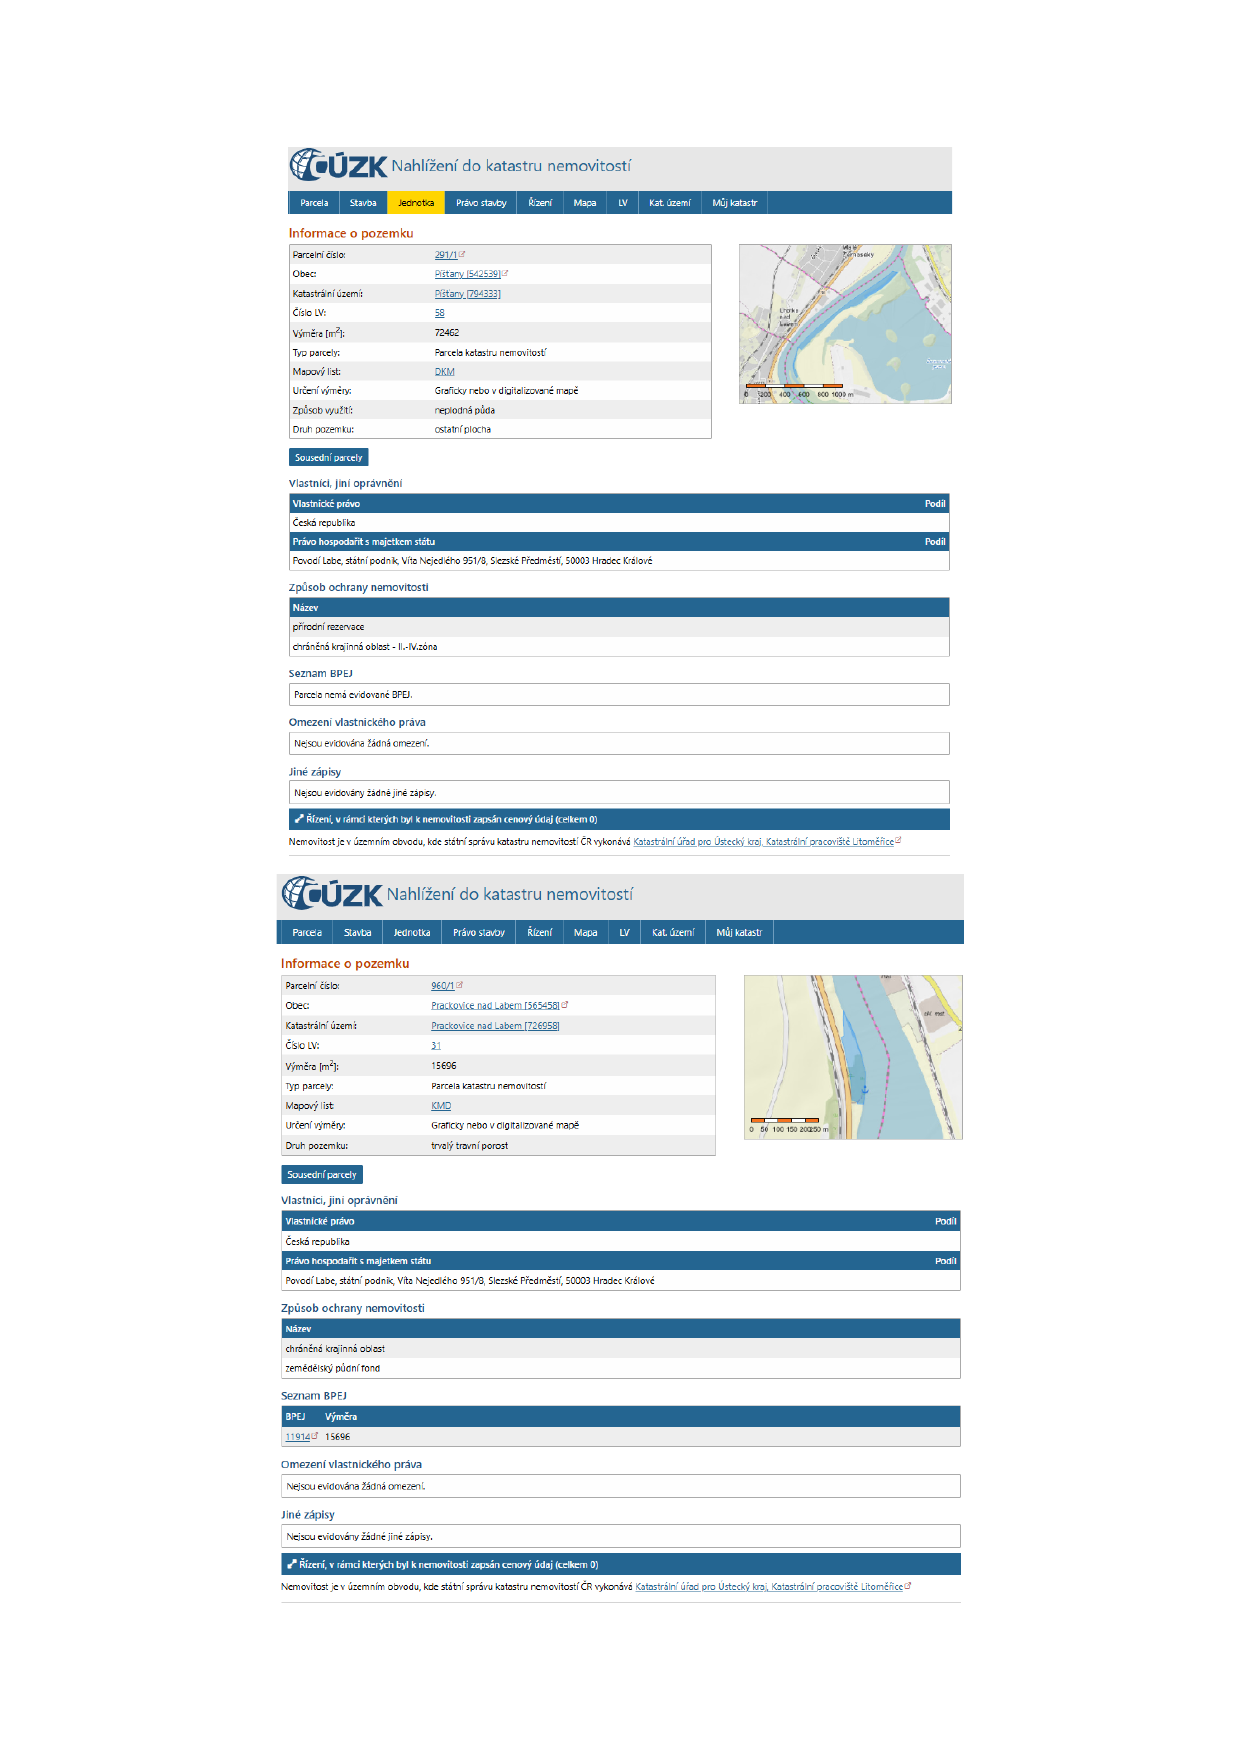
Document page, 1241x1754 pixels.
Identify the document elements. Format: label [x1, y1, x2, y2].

picture [276, 874, 964, 1603]
picture [288, 147, 953, 856]
